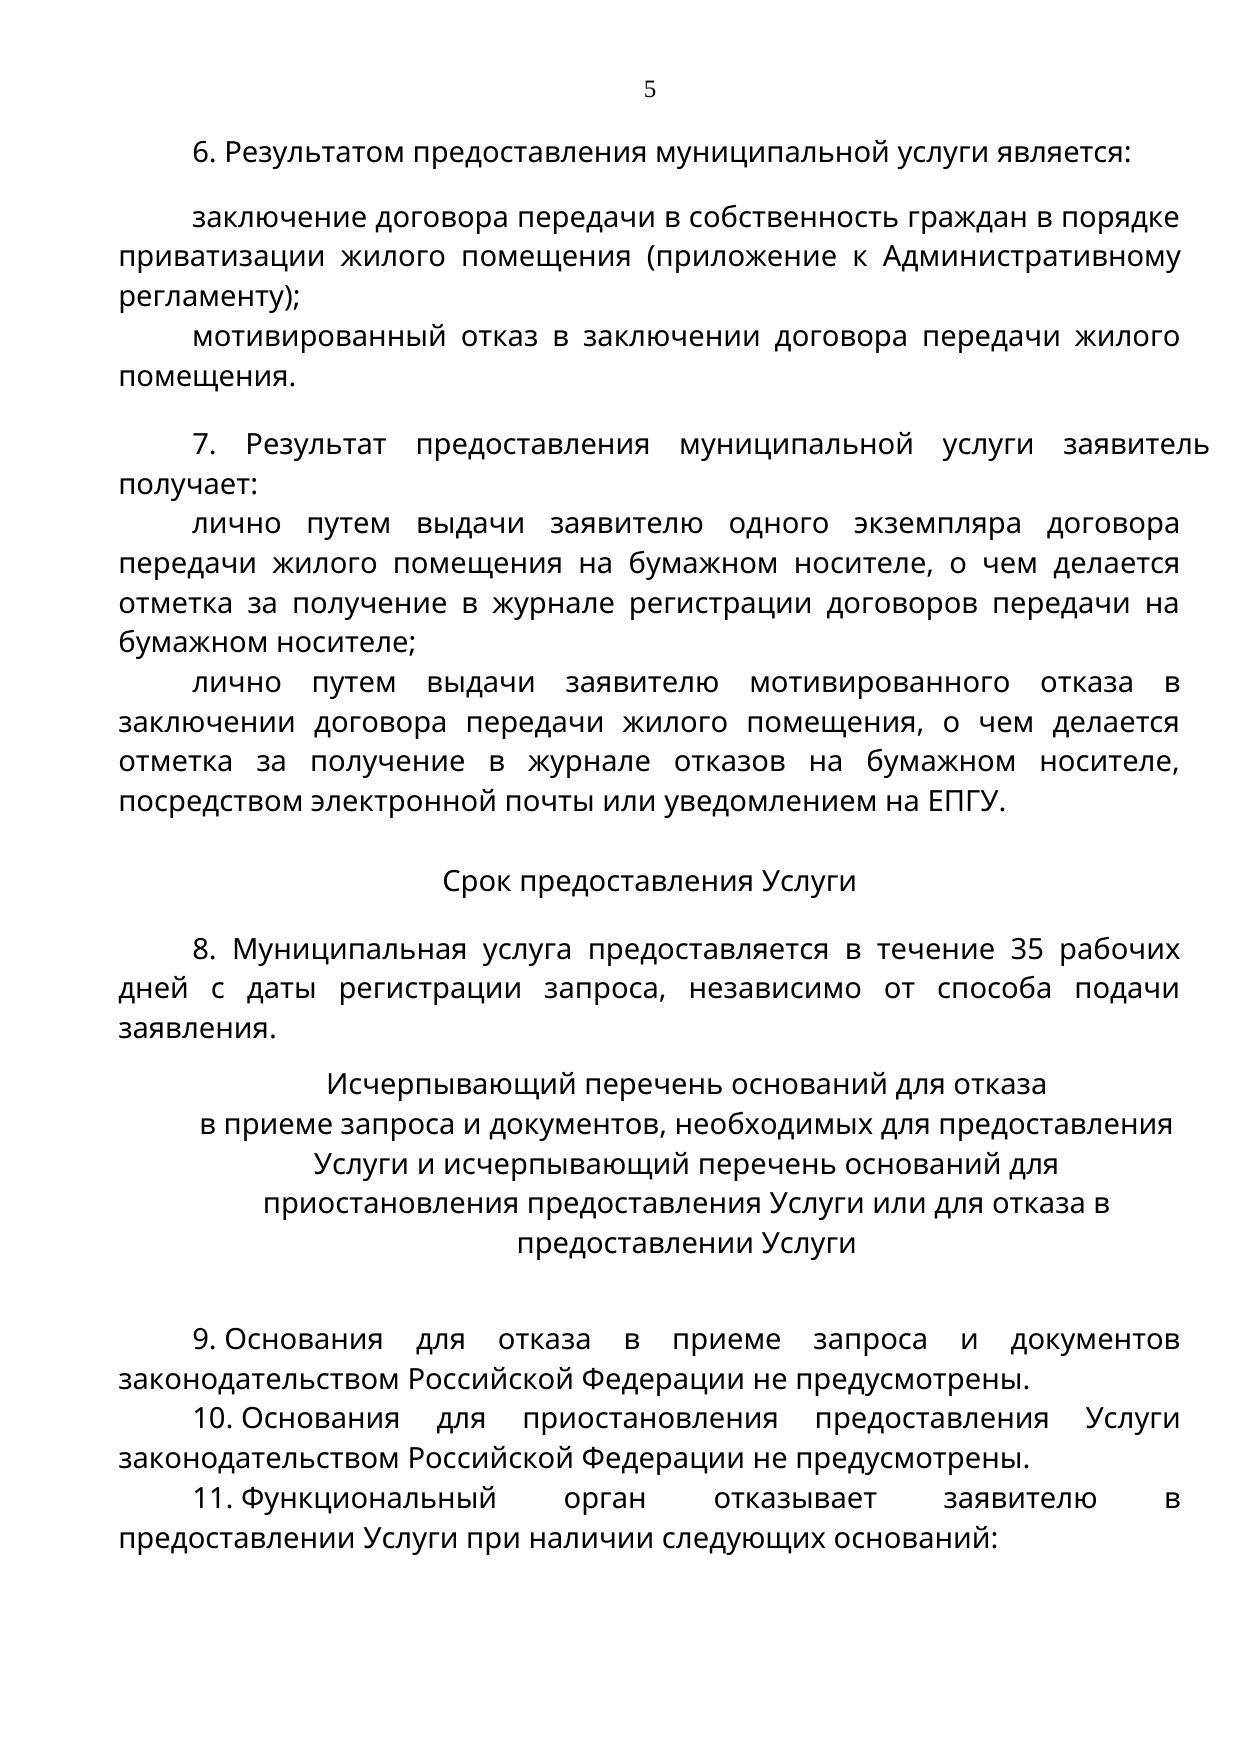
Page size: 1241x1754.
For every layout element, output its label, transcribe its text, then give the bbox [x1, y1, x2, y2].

text 10. Основания для приостановления предоставления Услуги законодательством Российской Федерации не предусмотрены. [118, 1398, 1181, 1477]
text мотивированный отказ в заключении договора передачи жилого помещения. [118, 315, 1181, 394]
text Срок предоставления Услуги [118, 860, 1181, 899]
text лично путем выдачи заявителю одного экземпляра договора передачи жилого помещения на бумажном носителе, о чем делается отметка за получение в журнале регистрации договоров передачи на бумажном носителе; [118, 503, 1181, 661]
text 9. Основания для отказа в приеме запроса и документов законодательством Российской Федерации не предусмотрены. [118, 1318, 1181, 1398]
text 8. Муниципальная услуга предоставляется в течение 35 рабочих дней с даты регистрации запроса, независимо от способа подачи заявления. [118, 928, 1181, 1047]
text в приеме запроса и документов, необходимых для предоставления Услуги и исчерпывающий перечень оснований для приостановления предоставления Услуги или для отказа в предоставлении Услуги [192, 1103, 1181, 1262]
text 6. Результатом предоставления муниципальной услуги является: [118, 131, 1181, 171]
text Исчерпывающий перечень оснований для отказа [192, 1064, 1181, 1103]
text заключение договора передачи в собственность граждан в порядке приватизации жилого помещения (приложение к Административному регламенту); [118, 196, 1181, 315]
text 7. Результат предоставления муниципальной услуги заявитель получает: [118, 423, 1211, 503]
text 11. Функциональный орган отказывает заявителю в предоставлении Услуги при наличии следующих оснований: [118, 1477, 1181, 1557]
text лично путем выдачи заявителю мотивированного отказа в заключении договора передачи жилого помещения, о чем делается отметка за получение в журнале отказов на бумажном носителе, посредством электронной почты или уведомлением на ЕПГУ. [118, 661, 1181, 820]
